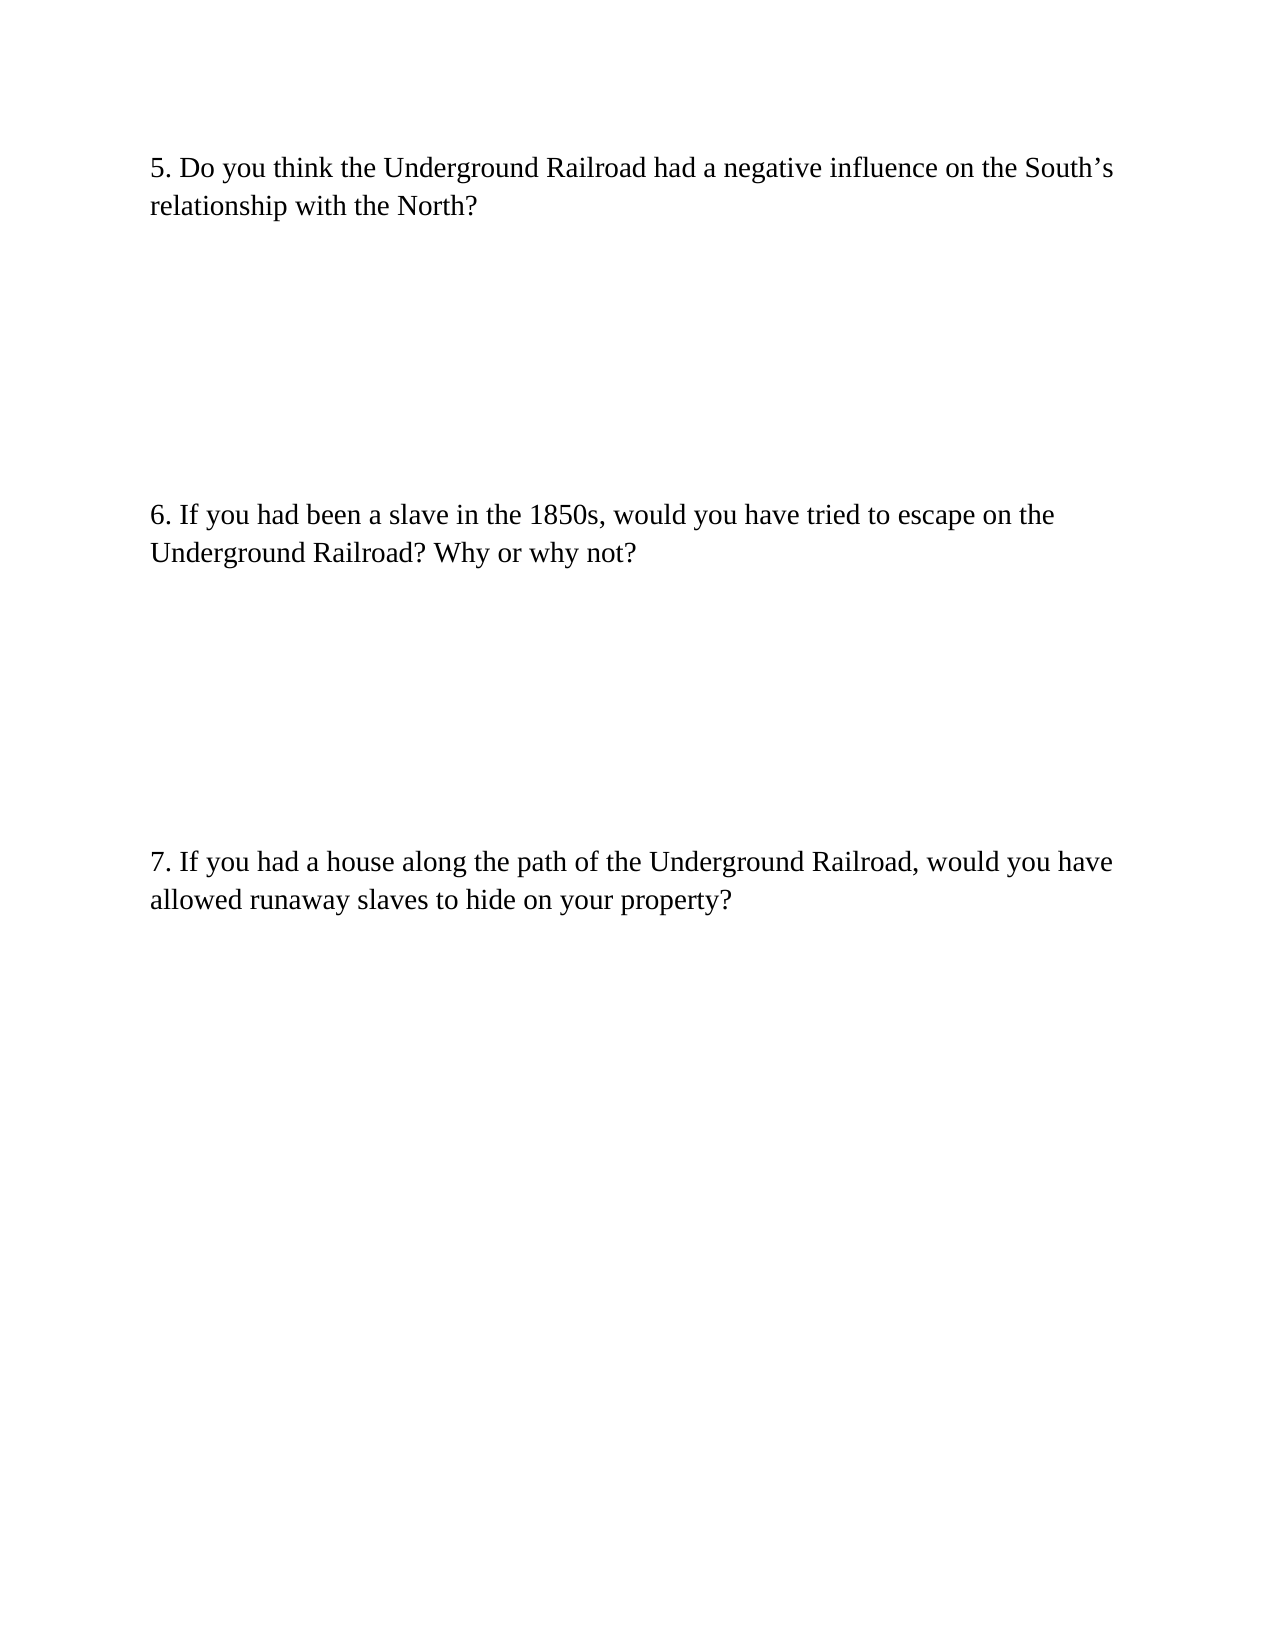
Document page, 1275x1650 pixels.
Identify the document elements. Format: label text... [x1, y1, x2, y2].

text 6. If you had been a slave in the 1850s, would you have tried to escape on the Underground Railroad? Why or why not? [150, 497, 1125, 569]
text 7. If you had a house along the path of the Underground Railroad, would you have allowed runaway slaves to hide on your property? [150, 844, 1125, 916]
text 5. Do you think the Underground Railroad had a negative influence on the South’s relationship with the North? [150, 150, 1125, 222]
